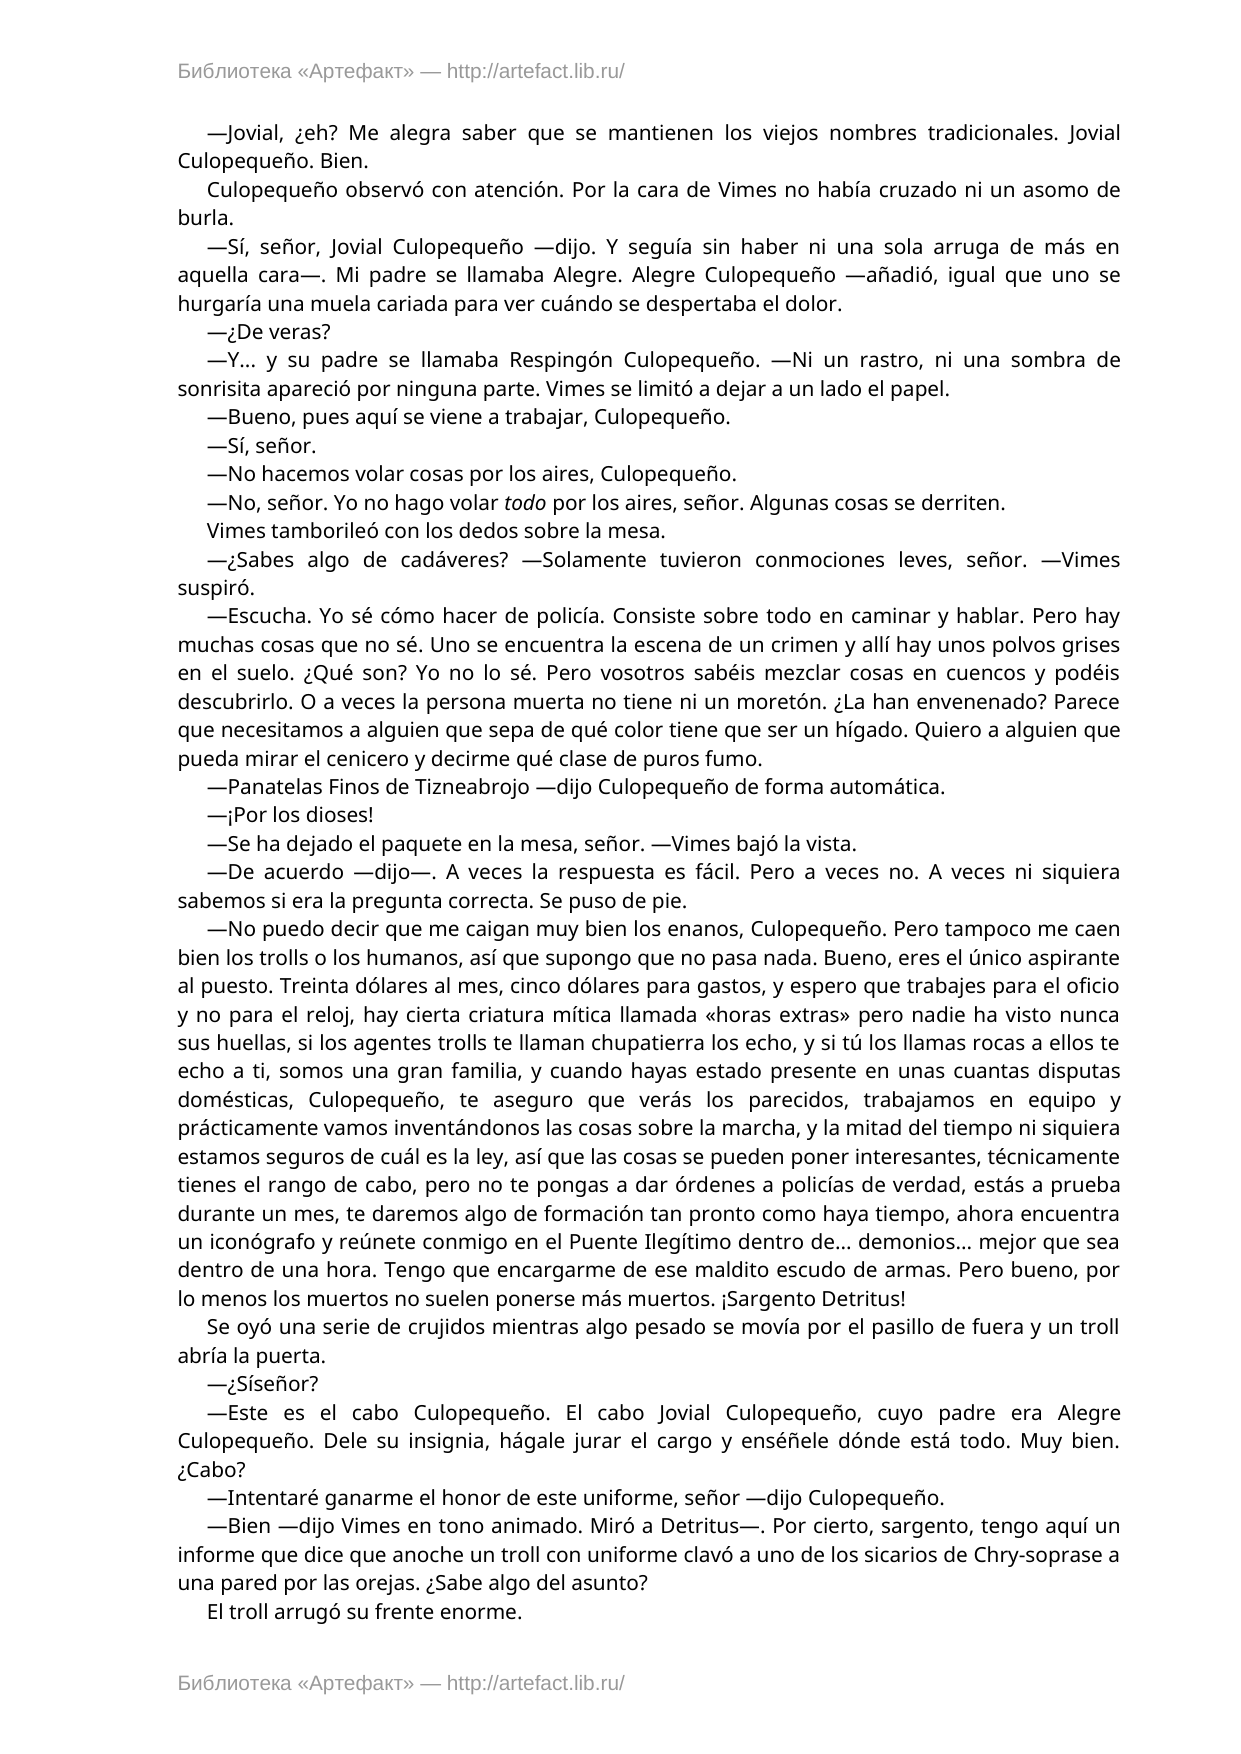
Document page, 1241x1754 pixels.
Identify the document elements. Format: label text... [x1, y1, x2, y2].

text —No puedo decir que me caigan muy bien los enanos, Culopequeño. Pero tampoco me caen bien los trolls o los humanos, así que supongo que no pasa nada. Bueno, eres el único aspirante al puesto. Treinta dólares al mes, cinco dólares para gastos, y espero que trabajes para el oficio y no para el reloj, hay cierta criatura mítica llamada «horas extras» pero nadie ha visto nunca sus huellas, si los agentes trolls te llaman chupatierra los echo, y si tú los llamas rocas a ellos te echo a ti, somos una gran familia, y cuando hayas estado presente en unas cuantas disputas domésticas, Culopequeño, te aseguro que verás los parecidos, trabajamos en equipo y prácticamente vamos inventándonos las cosas sobre la marcha, y la mitad del tiempo ni siquiera estamos seguros de cuál es la ley, así que las cosas se pueden poner interesantes, técnicamente tienes el rango de cabo, pero no te pongas a dar órdenes a policías de verdad, estás a prueba durante un mes, te daremos algo de formación tan pronto como haya tiempo, ahora encuentra un iconógrafo y reúnete conmigo en el Puente Ilegítimo dentro de... demonios... mejor que sea dentro de una hora. Tengo que encargarme de ese maldito escudo de armas. Pero bueno, por lo menos los muertos no suelen ponerse más muertos. ¡Sargento Detritus! [177, 914, 1122, 1312]
text —Sí, señor. [177, 431, 1122, 459]
text —¡Por los dioses! [177, 801, 1122, 829]
text Culopequeño observó con atención. Por la cara de Vimes no había cruzado ni un asomo de burla. [177, 175, 1122, 232]
text —No, señor. Yo no hago volar todo por los aires, señor. Algunas cosas se derriten. [177, 488, 1122, 516]
text —Bien —dijo Vimes en tono animado. Miró a Detritus—. Por cierto, sargento, tengo aquí un informe que dice que anoche un troll con uniforme clavó a uno de los sicarios de Chry-soprase a una pared por las orejas. ¿Sabe algo del asunto? [177, 1512, 1122, 1597]
text Vimes tamborileó con los dedos sobre la mesa. [177, 516, 1122, 545]
text —De acuerdo —dijo—. A veces la respuesta es fácil. Pero a veces no. A veces ni siquiera sabemos si era la pregunta correcta. Se puso de pie. [177, 857, 1122, 914]
text —No hacemos volar cosas por los aires, Culopequeño. [177, 459, 1122, 488]
text —Intentaré ganarme el honor de este uniforme, señor —dijo Culopequeño. [177, 1483, 1122, 1512]
text —Jovial, ¿eh? Me alegra saber que se mantienen los viejos nombres tradicionales. Jovial Culopequeño. Bien. [177, 118, 1122, 175]
text —¿De veras? [177, 317, 1122, 346]
text —Escucha. Yo sé cómo hacer de policía. Consiste sobre todo en caminar y hablar. Pero hay muchas cosas que no sé. Uno se encuentra la escena de un crimen y allí hay unos polvos grises en el suelo. ¿Qué son? Yo no lo sé. Pero vosotros sabéis mezclar cosas en cuencos y podéis descubrirlo. O a veces la persona muerta no tiene ni un moretón. ¿La han envenenado? Parece que necesitamos a alguien que sepa de qué color tiene que ser un hígado. Quiero a alguien que pueda mirar el cenicero y decirme qué clase de puros fumo. [177, 602, 1122, 772]
text —Bueno, pues aquí se viene a trabajar, Culopequeño. [177, 402, 1122, 431]
text —Panatelas Finos de Tizneabrojo —dijo Culopequeño de forma automática. [177, 772, 1122, 801]
text —¿Sabes algo de cadáveres? —Solamente tuvieron conmociones leves, señor. —Vimes suspiró. [177, 545, 1122, 602]
text —Se ha dejado el paquete en la mesa, señor. —Vimes bajó la vista. [177, 829, 1122, 857]
text —Sí, señor, Jovial Culopequeño —dijo. Y seguía sin haber ni una sola arruga de más en aquella cara—. Mi padre se llamaba Alegre. Alegre Culopequeño —añadió, igual que uno se hurgaría una muela cariada para ver cuándo se despertaba el dolor. [177, 232, 1122, 317]
text El troll arrugó su frente enorme. [177, 1597, 1122, 1625]
text —Y... y su padre se llamaba Respingón Culopequeño. —Ni un rastro, ni una sombra de sonrisita apareció por ninguna parte. Vimes se limitó a dejar a un lado el papel. [177, 346, 1122, 402]
text —Este es el cabo Culopequeño. El cabo Jovial Culopequeño, cuyo padre era Alegre Culopequeño. Dele su insignia, hágale jurar el cargo y enséñele dónde está todo. Muy bien. ¿Cabo? [177, 1398, 1122, 1483]
text Se oyó una serie de crujidos mientras algo pesado se movía por el pasillo de fuera y un troll abría la puerta. [177, 1312, 1122, 1369]
text —¿Síseñor? [177, 1369, 1122, 1398]
